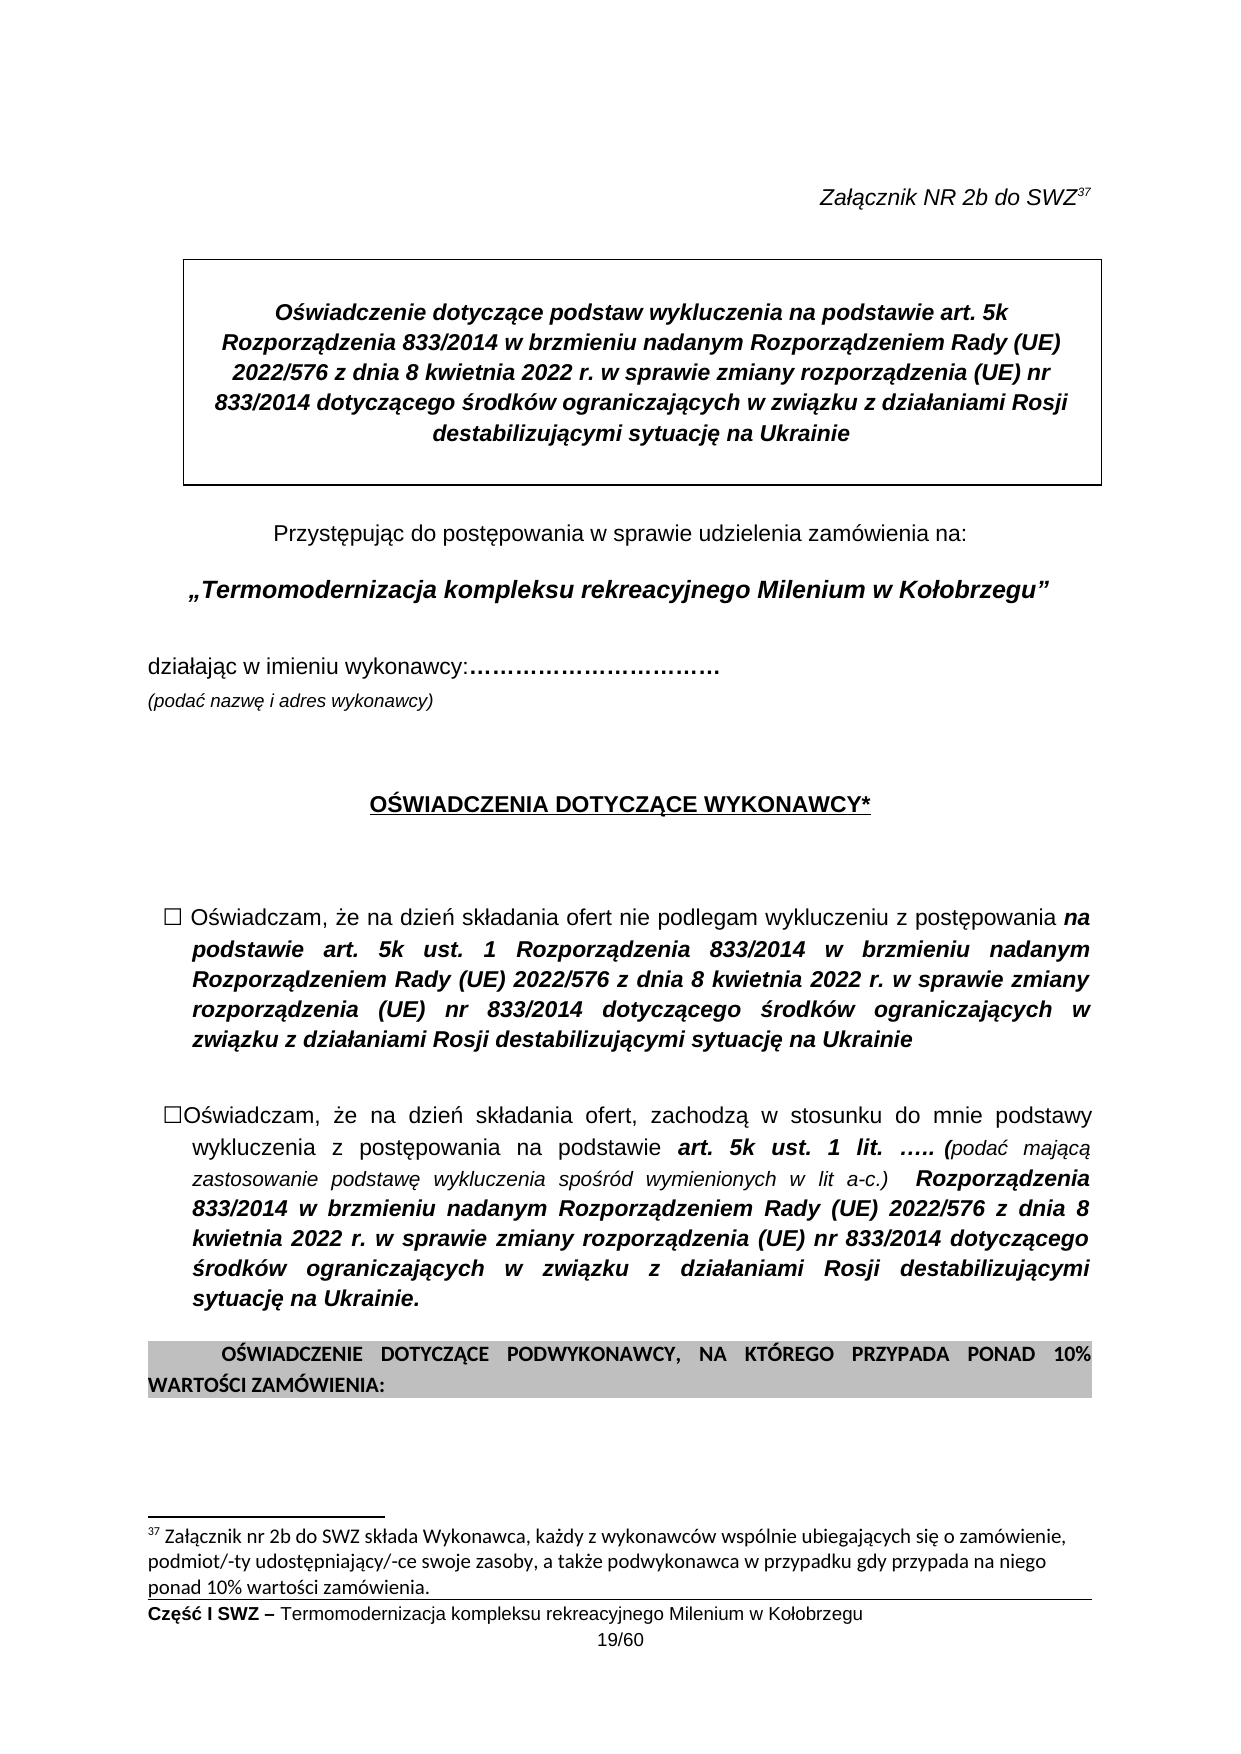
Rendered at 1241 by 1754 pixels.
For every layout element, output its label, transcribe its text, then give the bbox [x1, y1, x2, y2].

text Przystępując do postępowania w sprawie udzielenia zamówienia na: [148, 519, 1092, 546]
text OŚWIADCZENIE DOTYCZĄCE PODWYKONAWCY, NA KTÓREGO PRZYPADA PONAD 10% WARTOŚCI ZAMÓWIENIA: [148, 1341, 1092, 1398]
text Oświadczenie dotyczące podstaw wykluczenia na podstawie art. 5k Rozporządzenia 833/2014 w brzmieniu nadanym Rozporządzeniem Rady (UE) 2022/576 z dnia 8 kwietnia 2022 r. w sprawie zmiany rozporządzenia (UE) nr 833/2014 dotyczącego środków ograniczających w związku z działaniami Rosji destabilizującymi sytuację na Ukrainie [184, 296, 1101, 446]
text „Termomodernizacja kompleksu rekreacyjnego Milenium w Kołobrzegu” [148, 575, 1092, 603]
text Załącznik NR 2b do SWZ [148, 183, 1092, 210]
text działając w imieniu wykonawcy:…………………………… [148, 653, 1092, 680]
text OŚWIADCZENIA DOTYCZĄCE WYKONAWCY* [148, 791, 1092, 817]
text Oświadczam, że na dzień składania ofert, zachodzą w stosunku do mnie podstawy wykluczenia z postępowania na podstawie art. 5k ust. 1 lit. ….. (podać mającą zastosowanie podstawę wykluczenia spośród wymienionych w lit a-c.) Rozporządzenia 833/2014 w brzmieniu nadanym Rozporządzeniem Rady (UE) 2022/576 z dnia 8 kwietnia 2022 r. w sprawie zmiany rozporządzenia (UE) nr 833/2014 dotyczącego środków ograniczających w związku z działaniami Rosji destabilizującymi sytuację na Ukrainie. [162, 1099, 1092, 1312]
text (podać nazwę i adres wykonawcy) [148, 690, 1092, 711]
text Oświadczam, że na dzień składania ofert nie podlegam wykluczeniu z postępowania na podstawie art. 5k ust. 1 Rozporządzenia 833/2014 w brzmieniu nadanym Rozporządzeniem Rady (UE) 2022/576 z dnia 8 kwietnia 2022 r. w sprawie zmiany rozporządzenia (UE) nr 833/2014 dotyczącego środków ograniczających w związku z działaniami Rosji destabilizującymi sytuację na Ukrainie [162, 901, 1092, 1053]
